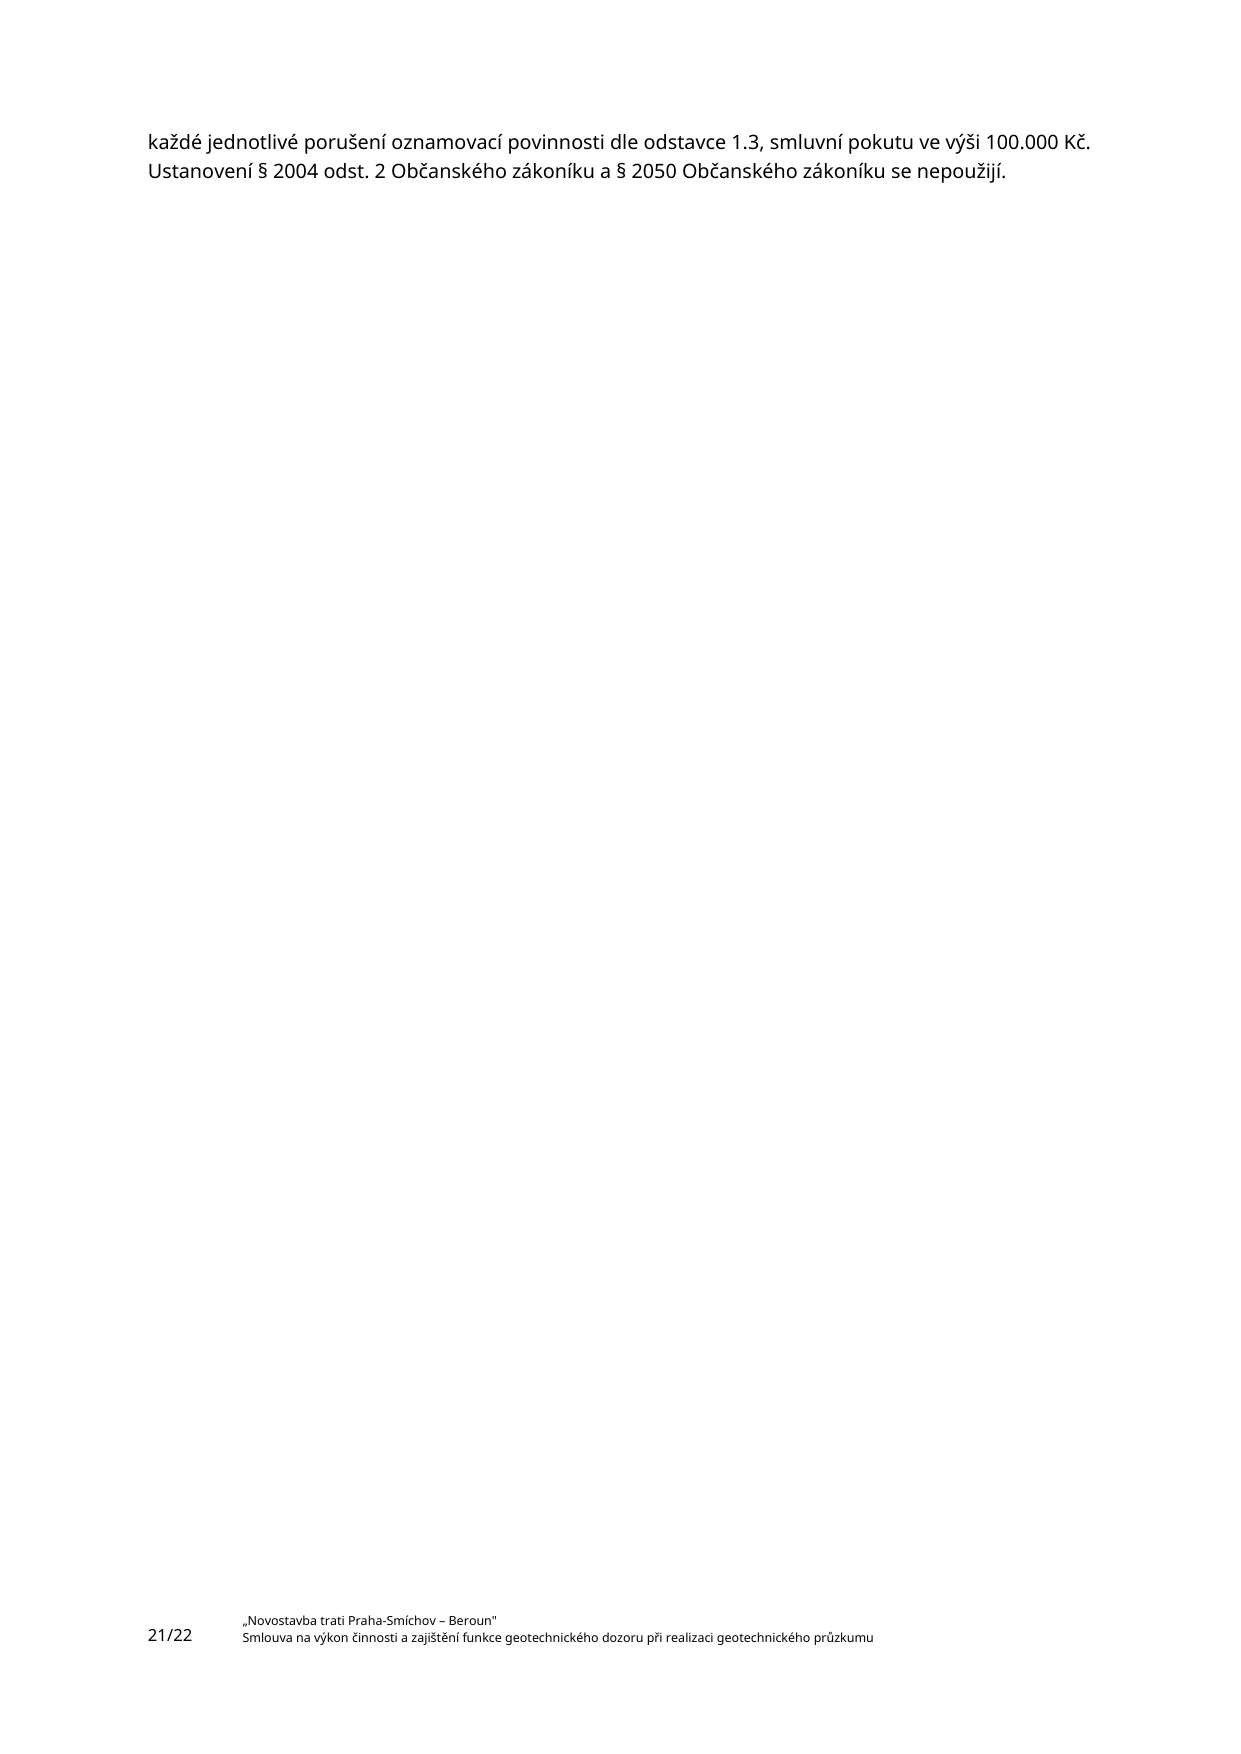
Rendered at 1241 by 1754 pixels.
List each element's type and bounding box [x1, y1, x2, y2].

text [148, 126, 1092, 185]
